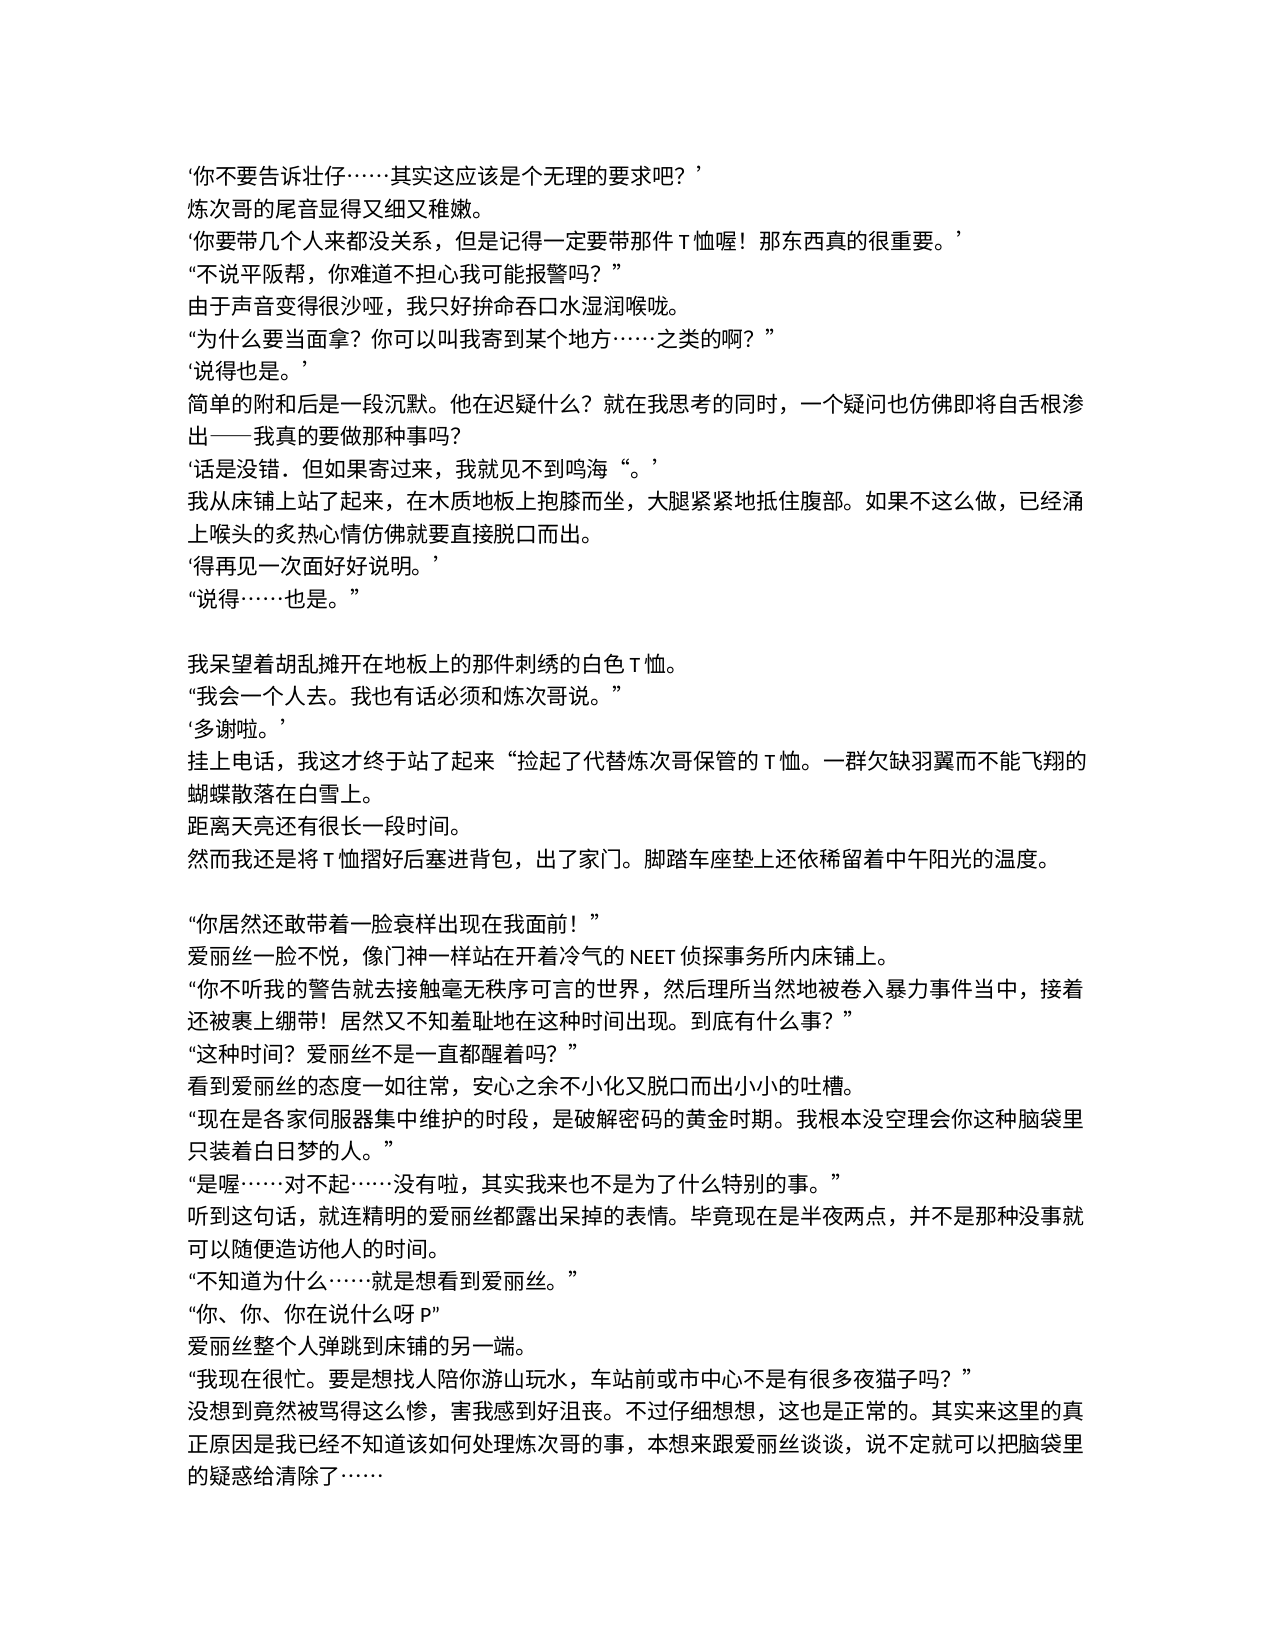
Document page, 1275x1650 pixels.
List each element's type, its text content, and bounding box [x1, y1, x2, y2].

text 爱丽丝一脸不悦，像门神一样站在开着冷气的NEET侦探事务所内床铺上。 [187, 939, 1087, 971]
text ‘你不要告诉壮仔……其实这应该是个无理的要求吧？’ [187, 159, 1087, 191]
text “这种时间？爱丽丝不是一直都醒着吗？” [187, 1036, 1087, 1069]
text 爱丽丝整个人弹跳到床铺的另一端。 [187, 1329, 1087, 1361]
text 距离天亮还有很长一段时间。 [187, 809, 1087, 841]
text “不说平阪帮，你难道不担心我可能报警吗？” [187, 256, 1087, 289]
text “你居然还敢带着一脸衰样出现在我面前！” [187, 906, 1087, 939]
text 我呆望着胡乱摊开在地板上的那件刺绣的白色T恤。 [187, 646, 1087, 679]
text ‘得再见一次面好好说明。’ [187, 549, 1087, 581]
text 挂上电话，我这才终于站了起来“捡起了代替炼次哥保管的T恤。一群欠缺羽翼而不能飞翔的蝴蝶散落在白雪上。 [187, 744, 1087, 809]
text 我从床铺上站了起来，在木质地板上抱膝而坐，大腿紧紧地抵住腹部。如果不这么做，已经涌上喉头的炙热心情仿佛就要直接脱口而出。 [187, 484, 1087, 549]
text 炼次哥的尾音显得又细又稚嫩。 [187, 191, 1087, 224]
text “你不听我的警告就去接触毫无秩序可言的世界，然后理所当然地被卷入暴力事件当中，接着还被裹上绷带！居然又不知羞耻地在这种时间出现。到底有什么事？” [187, 971, 1087, 1036]
text ‘话是没错．但如果寄过来，我就见不到鸣海“。’ [187, 451, 1087, 484]
text 简单的附和后是一段沉默。他在迟疑什么？就在我思考的同时，一个疑问也仿佛即将自舌根渗出——我真的要做那种事吗？ [187, 386, 1087, 451]
text “现在是各家伺服器集中维护的时段，是破解密码的黄金时期。我根本没空理会你这种脑袋里只装着白日梦的人。” [187, 1101, 1087, 1166]
text “我会一个人去。我也有话必须和炼次哥说。” [187, 679, 1087, 711]
text ‘说得也是。’ [187, 354, 1087, 386]
text “说得……也是。” [187, 581, 1087, 614]
text 由于声音变得很沙哑，我只好拚命吞口水湿润喉咙。 [187, 289, 1087, 321]
text “不知道为什么……就是想看到爱丽丝。” [187, 1264, 1087, 1296]
text 听到这句话，就连精明的爱丽丝都露出呆掉的表情。毕竟现在是半夜两点，并不是那种没事就可以随便造访他人的时间。 [187, 1199, 1087, 1264]
text “你、你、你在说什么呀P” [187, 1296, 1087, 1329]
text 看到爱丽丝的态度一如往常，安心之余不小化又脱口而出小小的吐槽。 [187, 1069, 1087, 1101]
text “我现在很忙。要是想找人陪你游山玩水，车站前或市中心不是有很多夜猫子吗？” [187, 1361, 1087, 1394]
text “为什么要当面拿？你可以叫我寄到某个地方……之类的啊？” [187, 321, 1087, 354]
text ‘你要带几个人来都没关系，但是记得一定要带那件T恤喔！那东西真的很重要。’ [187, 224, 1087, 256]
text 然而我还是将T恤摺好后塞进背包，出了家门。脚踏车座垫上还依稀留着中午阳光的温度。 [187, 841, 1087, 874]
text 没想到竟然被骂得这么惨，害我感到好沮丧。不过仔细想想，这也是正常的。其实来这里的真正原因是我已经不知道该如何处理炼次哥的事，本想来跟爱丽丝谈谈，说不定就可以把脑袋里的疑惑给清除了…… [187, 1394, 1087, 1491]
text ‘多谢啦。’ [187, 711, 1087, 744]
text “是喔……对不起……没有啦，其实我来也不是为了什么特别的事。” [187, 1166, 1087, 1199]
